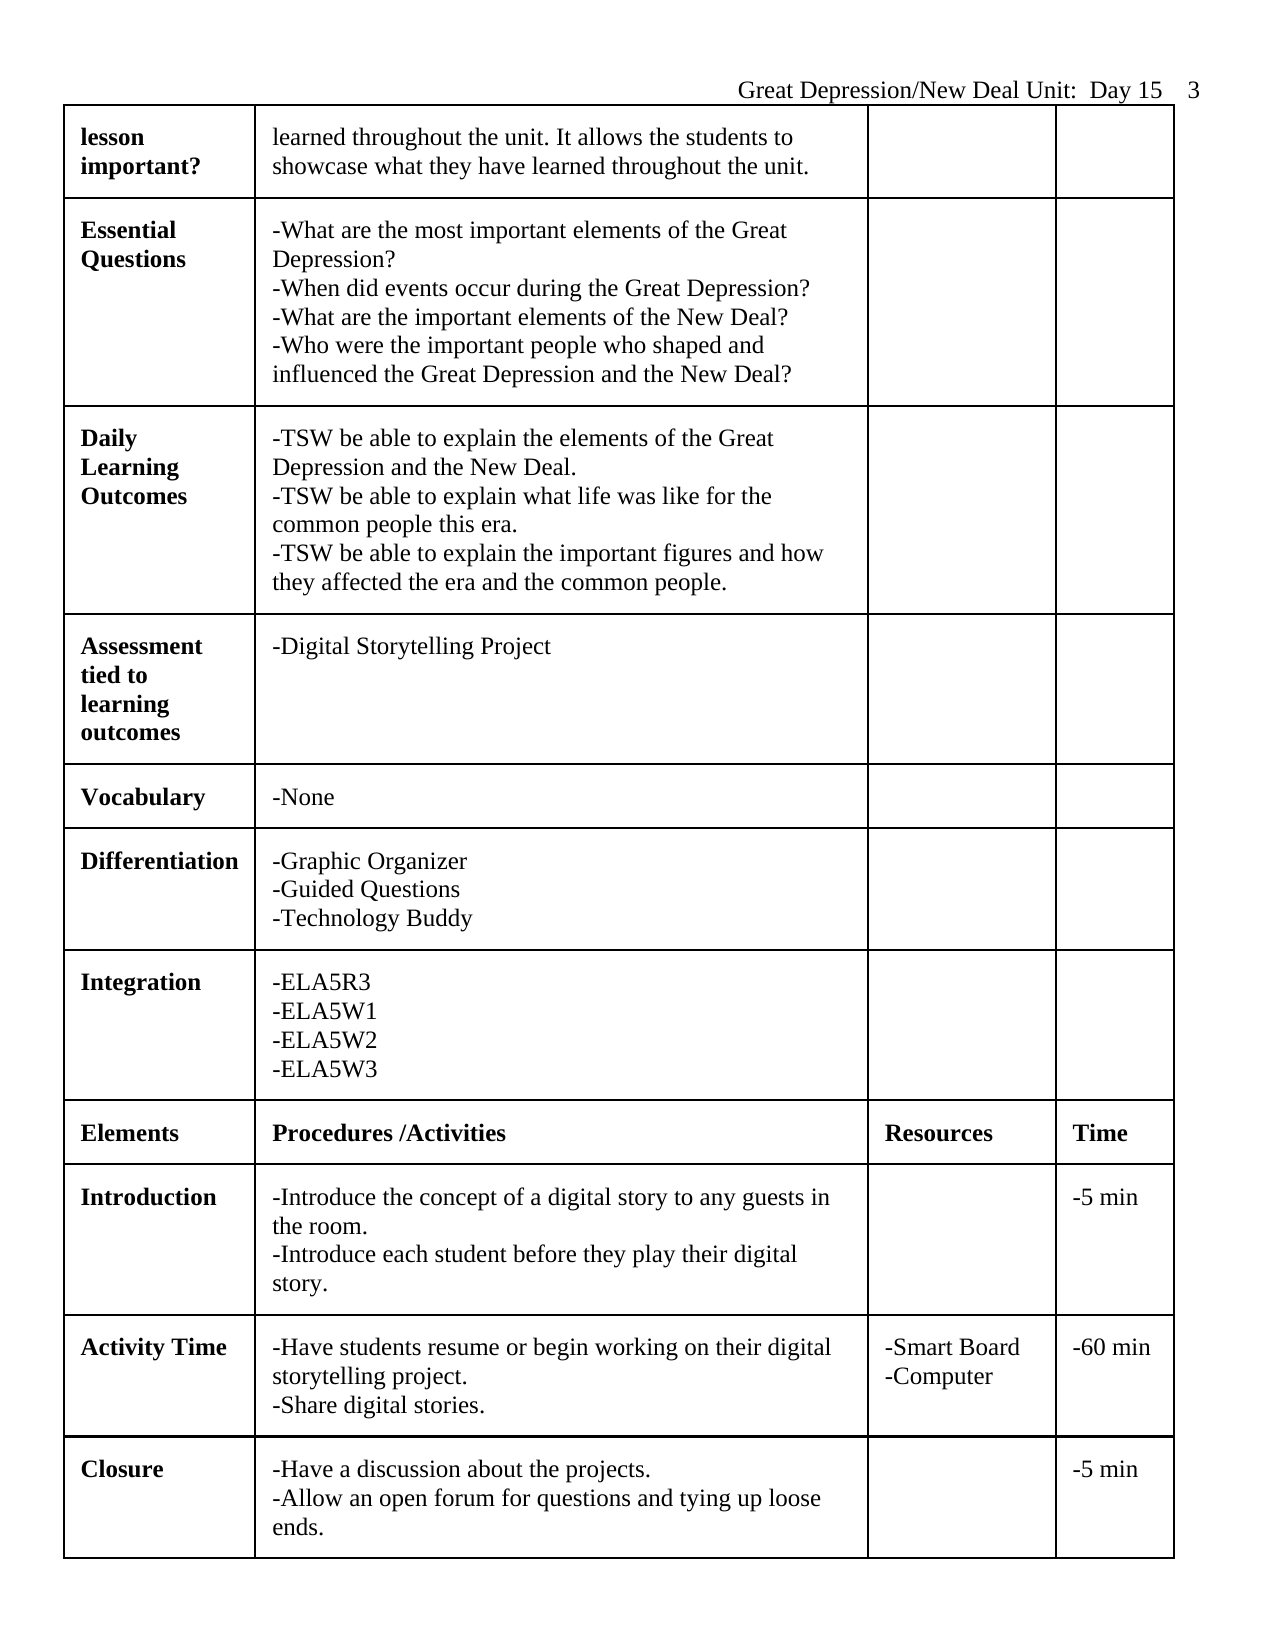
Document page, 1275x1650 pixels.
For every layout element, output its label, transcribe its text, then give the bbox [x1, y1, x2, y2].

table_cell Activity Time [65, 1316, 254, 1435]
table_cell [869, 765, 1055, 827]
table_cell Resources [869, 1101, 1055, 1163]
table_cell [1057, 615, 1173, 763]
table_cell [1057, 199, 1173, 404]
table_cell Integration [65, 951, 254, 1099]
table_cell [65, 106, 254, 197]
table_cell -What are the most important elements of the Great Depression? -When did events occur during the Great Depression? -What are the important elements of the New Deal? -Who were the important people who shaped and influenced the Great Depression and the New Deal? [256, 199, 867, 404]
table_cell Vocabulary [65, 765, 254, 827]
table_cell -Have a discussion about the projects. -Allow an open forum for questions and tying up loose ends. [256, 1438, 867, 1557]
table_cell Assessment tied to learning outcomes [65, 615, 254, 763]
table_cell -5 min [1057, 1438, 1173, 1557]
table_cell -Introduce the concept of a digital story to any guests in the room. -Introduce each student before they play their digital story. [256, 1165, 867, 1314]
table_cell -Smart Board -Computer [869, 1316, 1055, 1435]
table_cell [869, 1438, 1055, 1557]
table_cell [869, 199, 1055, 404]
table_cell [869, 1165, 1055, 1314]
table_cell Essential Questions [65, 199, 254, 404]
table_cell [256, 106, 867, 197]
table_cell -5 min [1057, 1165, 1173, 1314]
table_cell [1057, 106, 1173, 197]
table_cell Closure [65, 1438, 254, 1557]
table_cell Introduction [65, 1165, 254, 1314]
table_cell -Graphic Organizer -Guided Questions -Technology Buddy [256, 829, 867, 949]
table_cell Elements [65, 1101, 254, 1163]
table_cell [869, 615, 1055, 763]
table_cell Time [1057, 1101, 1173, 1163]
table_cell Daily Learning Outcomes [65, 407, 254, 612]
table_cell [869, 407, 1055, 612]
table_cell [1057, 765, 1173, 827]
table_cell -TSW be able to explain the elements of the Great Depression and the New Deal. -TSW be able to explain what life was like for the common people this era. -TSW be able to explain the important figures and how they affected the era and the common people. [256, 407, 867, 612]
table_cell [1057, 829, 1173, 949]
table_cell -Have students resume or begin working on their digital storytelling project. -Share digital stories. [256, 1316, 867, 1435]
table_cell -60 min [1057, 1316, 1173, 1435]
table_cell [869, 829, 1055, 949]
table_cell [869, 951, 1055, 1099]
table_cell -ELA5R3 -ELA5W1 -ELA5W2 -ELA5W3 [256, 951, 867, 1099]
table_cell [869, 106, 1055, 197]
table_cell Differentiation [65, 829, 254, 949]
table_cell [1057, 407, 1173, 612]
table_cell Procedures /Activities [256, 1101, 867, 1163]
table_cell -None [256, 765, 867, 827]
table_cell [1057, 951, 1173, 1099]
table_cell -Digital Storytelling Project [256, 615, 867, 763]
